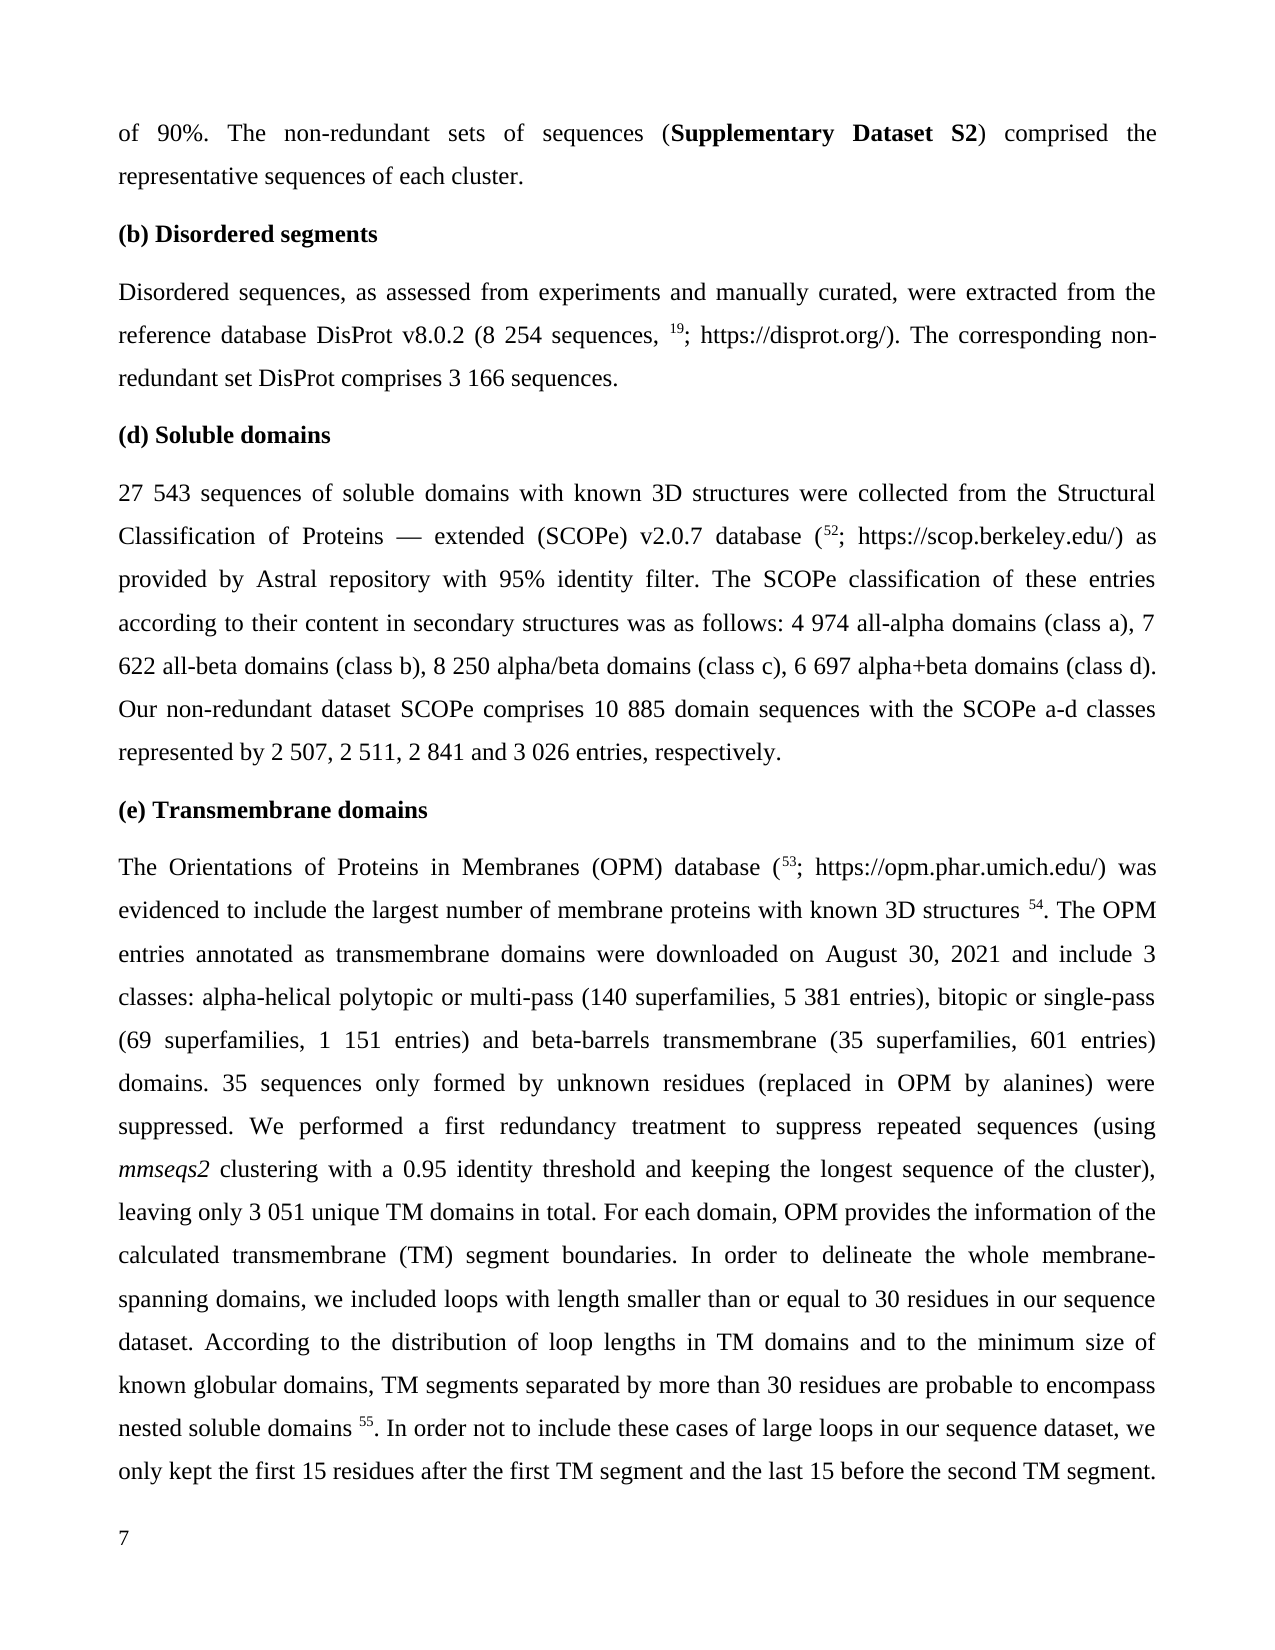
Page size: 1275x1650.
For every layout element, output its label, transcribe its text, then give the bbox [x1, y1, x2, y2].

text 27 543 sequences of soluble domains with known 3D structures were collected from the Structural Classification of Proteins — extended (SCOPe) v2.0.7 database (52; https://scop.berkeley.edu/) as provided by Astral repository with 95% identity filter. The SCOPe classification of these entries according to their content in secondary structures was as follows: 4 974 all-alpha domains (class a), 7 622 all-beta domains (class b), 8 250 alpha/beta domains (class c), 6 697 alpha+beta domains (class d). Our non-redundant dataset SCOPe comprises 10 885 domain sequences with the SCOPe a-d classes represented by 2 507, 2 511, 2 841 and 3 026 entries, respectively. [118, 478, 1157, 766]
text (e) Transmembrane domains [118, 795, 1157, 823]
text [118, 852, 1157, 1485]
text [118, 118, 1157, 190]
text (b) Disordered segments [118, 219, 1157, 248]
text Disordered sequences, as assessed from experiments and manually curated, were extracted from the reference database DisProt v8.0.2 (8 254 sequences, 19; https://disprot.org/). The corresponding non-redundant set DisProt comprises 3 166 sequences. [118, 277, 1157, 392]
text (d) Soluble domains [118, 421, 1157, 449]
